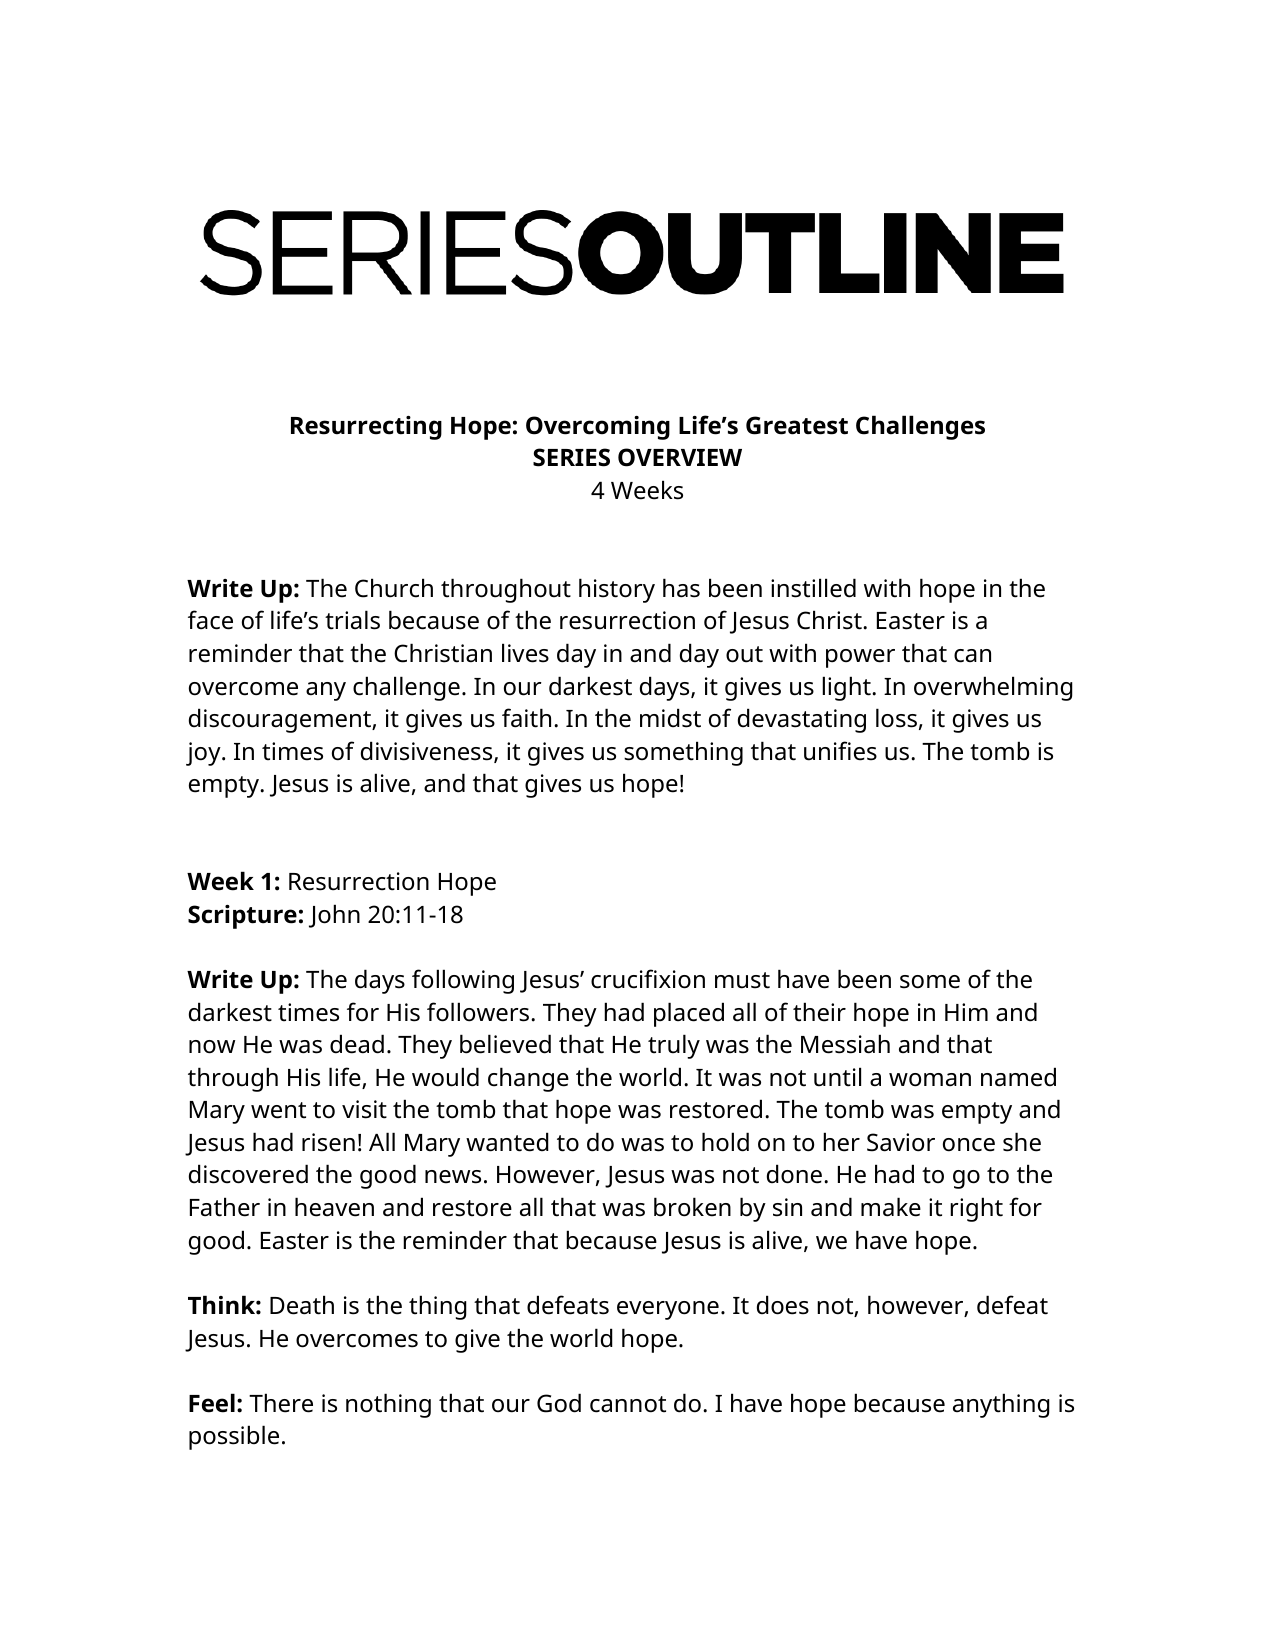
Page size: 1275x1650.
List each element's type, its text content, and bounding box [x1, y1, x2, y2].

text Resurrecting Hope: Overcoming Life’s Greatest Challenges [187, 357, 1087, 441]
text Scripture: John 20:11-18 [187, 897, 1087, 930]
text 4 Weeks [187, 474, 1087, 506]
text Write Up: The Church throughout history has been instilled with hope in the face of life’s trials because of the resurrection of Jesus Christ. Easter is a reminder that the Christian lives day in and day out with power that can overcome any challenge. In our darkest days, it gives us light. In overwhelming discouragement, it gives us faith. In the midst of devastating loss, it gives us joy. In times of divisiveness, it gives us something that unifies us. The tomb is empty. Jesus is alive, and that gives us hope! [187, 571, 1087, 800]
text Think: Death is the thing that defeats everyone. It does not, however, defeat Jesus. He overcomes to give the world hope. [187, 1289, 1087, 1354]
text Week 1: Resurrection Hope [187, 865, 1087, 897]
text Feel: There is nothing that our God cannot do. I have hope because anything is possible. [187, 1387, 1087, 1452]
text Write Up: The days following Jesus’ crucifixion must have been some of the darkest times for His followers. They had placed all of their hope in Him and now He was dead. They believed that He truly was the Messiah and that through His life, He would change the world. It was not until a woman named Mary went to visit the tomb that hope was restored. The tomb was empty and Jesus had risen! All Mary wanted to do was to hold on to her Savior once she discovered the good news. However, Jesus was not done. He had to go to the Father in heaven and restore all that was broken by sin and make it right for good. Easter is the reminder that because Jesus is alive, we have hope. [187, 963, 1087, 1256]
text SERIES OVERVIEW [187, 441, 1087, 474]
picture [187, 197, 1088, 307]
